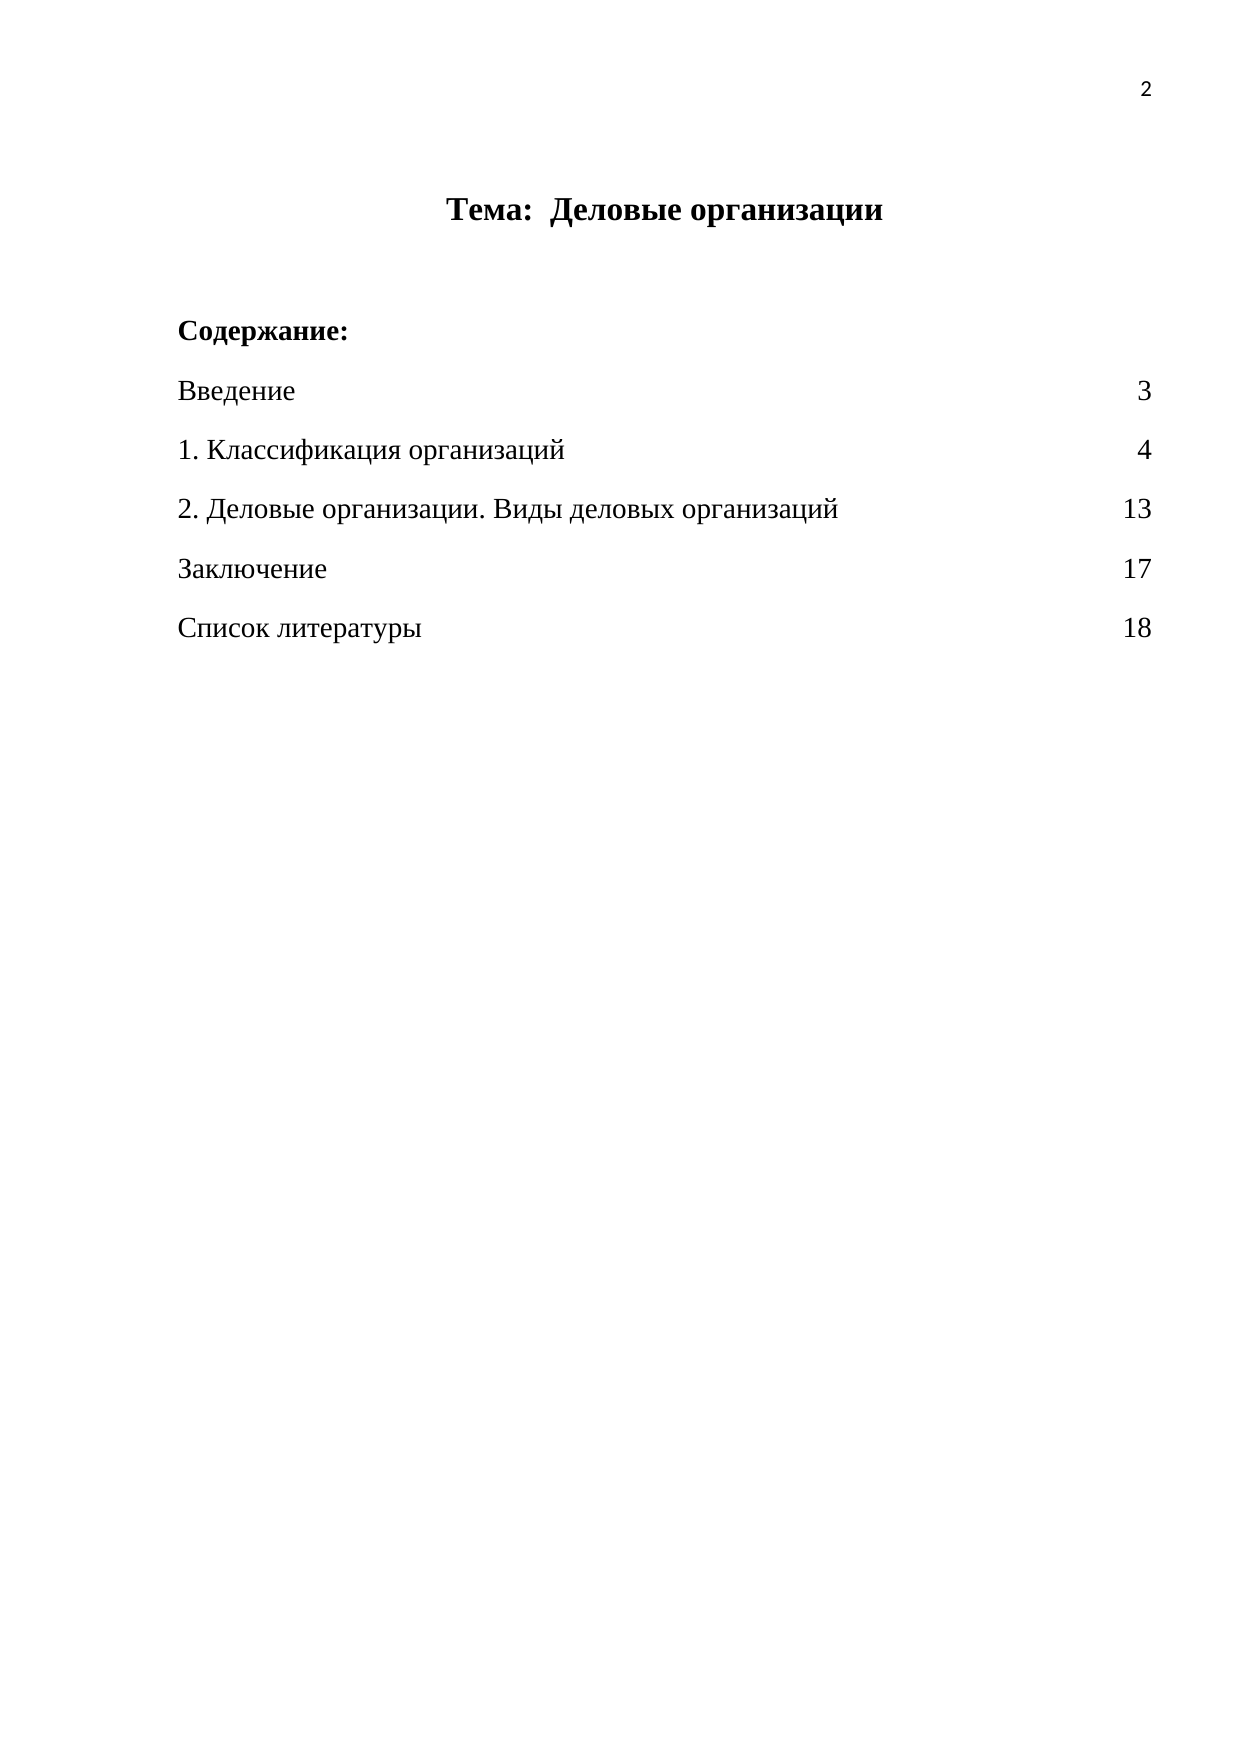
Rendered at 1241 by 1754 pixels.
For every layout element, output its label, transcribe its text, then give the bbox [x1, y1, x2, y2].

text Содержание: [177, 313, 1152, 347]
text Заключение 17 [177, 551, 1152, 584]
text Тема: Деловые организации [177, 189, 1152, 227]
text 1. Классификация организаций 4 [177, 432, 1152, 466]
text Список литературы 18 [177, 610, 1152, 644]
text 2. Деловые организации. Виды деловых организаций 13 [177, 492, 1152, 525]
text Введение 3 [177, 373, 1152, 406]
